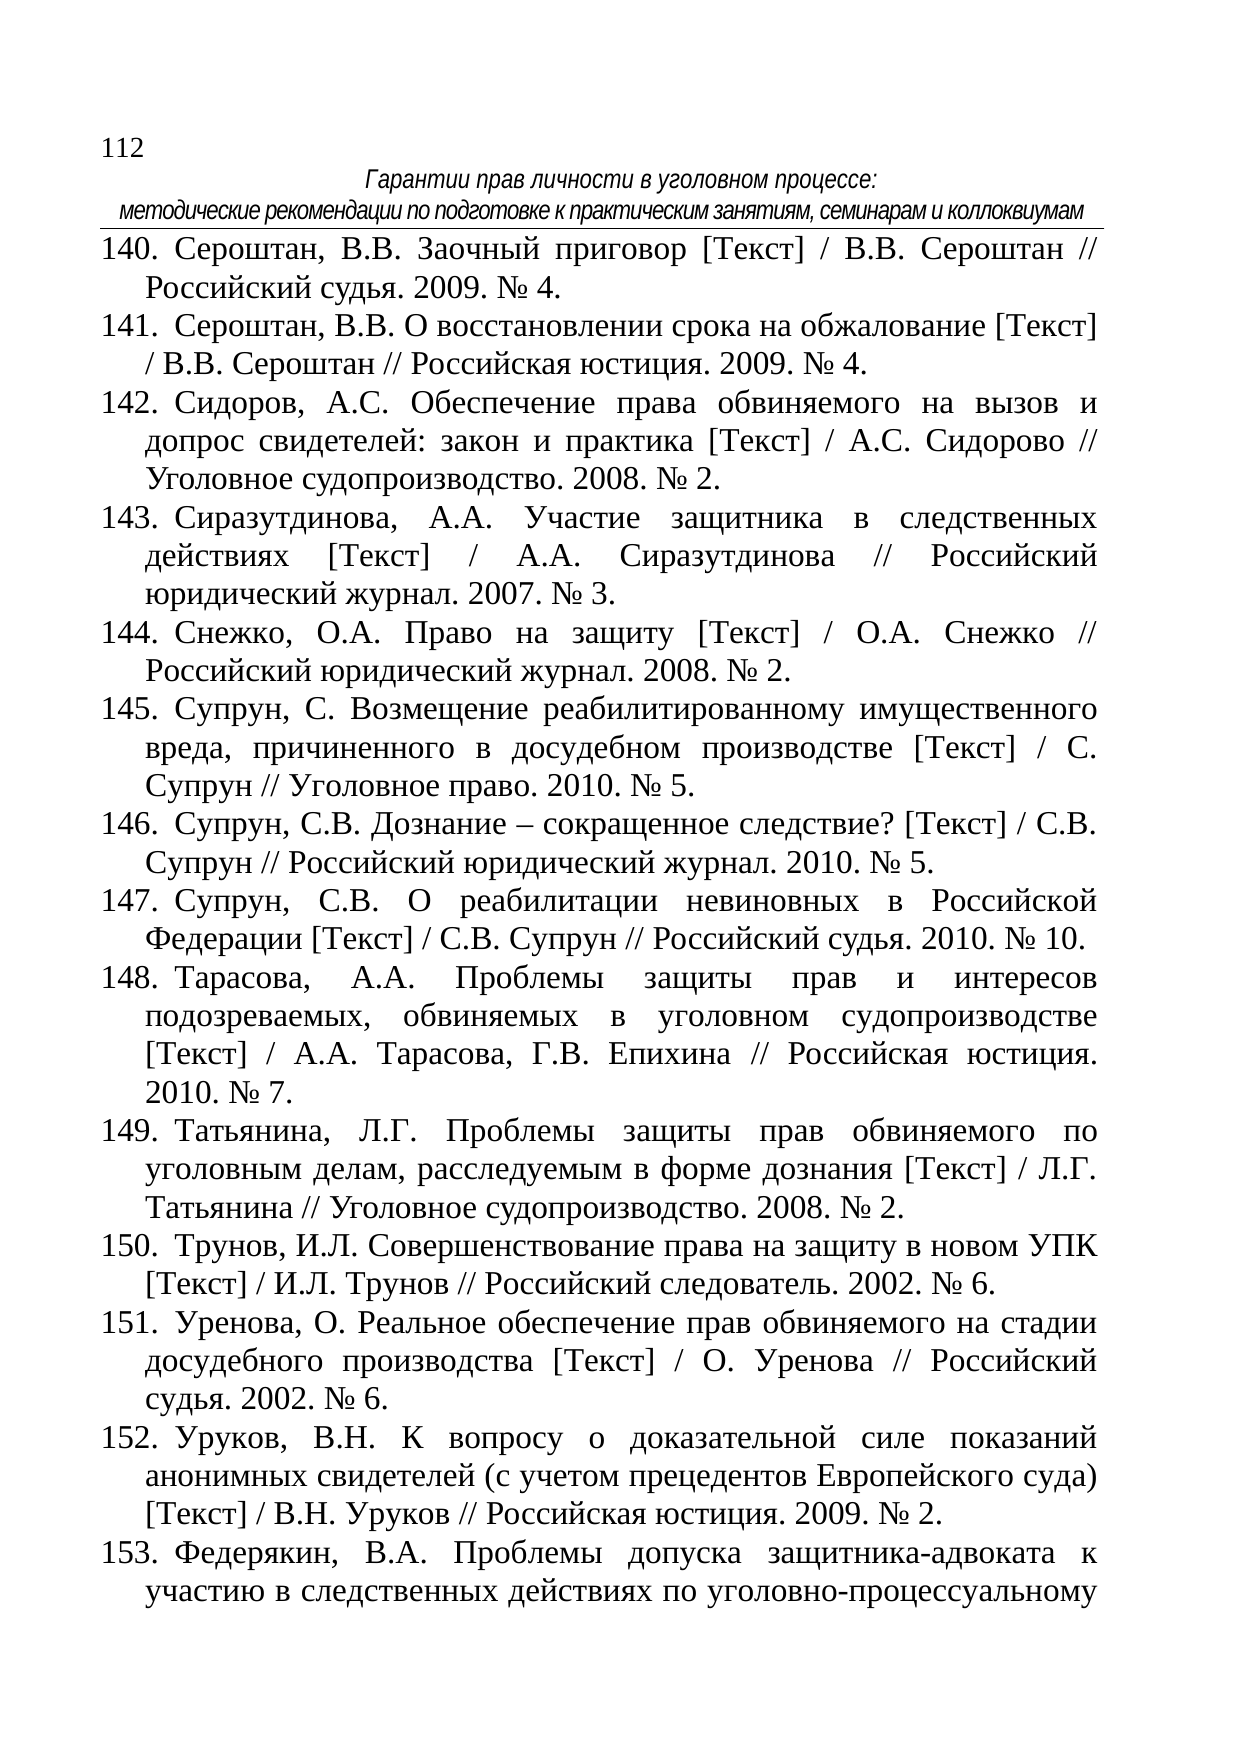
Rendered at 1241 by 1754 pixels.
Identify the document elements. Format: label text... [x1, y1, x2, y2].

list Сероштан, В.В. Заочный приговор [Текст] / В.В. Сероштан // Российский судья. 2009. № 4. [100, 229, 1098, 305]
list Супрун, С. Возмещение реабилитированному имущественного вреда, причиненного в досудебном производстве [Текст] / С. Супрун // Уголовное право. 2010. № 5. [100, 689, 1098, 804]
list Сидоров, А.С. Обеспечение права обвиняемого на вызов и допрос свидетелей: закон и практика [Текст] / А.С. Сидорово // Уголовное судопроизводство. 2008. № 2. [100, 382, 1098, 497]
list Уруков, В.Н. К вопросу о доказательной силе показаний анонимных свидетелей (с учетом прецедентов Европейского суда) [Текст] / В.Н. Уруков // Российская юстиция. 2009. № 2. [100, 1417, 1098, 1532]
list Уренова, О. Реальное обеспечение прав обвиняемого на стадии досудебного производства [Текст] / О. Уренова // Российский судья. 2002. № 6. [100, 1302, 1098, 1417]
list Тарасова, А.А. Проблемы защиты прав и интересов подозреваемых, обвиняемых в уголовном судопроизводстве [Текст] / А.А. Тарасова, Г.В. Епихина // Российская юстиция. 2010. № 7. [100, 957, 1098, 1110]
list Снежко, О.А. Право на защиту [Текст] / О.А. Снежко // Российский юридический журнал. 2008. № 2. [100, 612, 1098, 689]
list Супрун, С.В. Дознание – сокращенное следствие? [Текст] / С.В. Супрун // Российский юридический журнал. 2010. № 5. [100, 804, 1098, 880]
list Сероштан, В.В. О восстановлении срока на обжалование [Текст] / В.В. Сероштан // Российская юстиция. 2009. № 4. [100, 305, 1098, 382]
list Сиразутдинова, А.А. Участие защитника в следственных действиях [Текст] / А.А. Сиразутдинова // Российский юридический журнал. 2007. № 3. [100, 497, 1098, 612]
list Супрун, С.В. О реабилитации невиновных в Российской Федерации [Текст] / С.В. Супрун // Российский судья. 2010. № 10. [100, 880, 1098, 957]
list Трунов, И.Л. Совершенствование права на защиту в новом УПК [Текст] / И.Л. Трунов // Российский следователь. 2002. № 6. [100, 1225, 1098, 1302]
list Татьянина, Л.Г. Проблемы защиты прав обвиняемого по уголовным делам, расследуемым в форме дознания [Текст] / Л.Г. Татьянина // Уголовное судопроизводство. 2008. № 2. [100, 1110, 1098, 1225]
